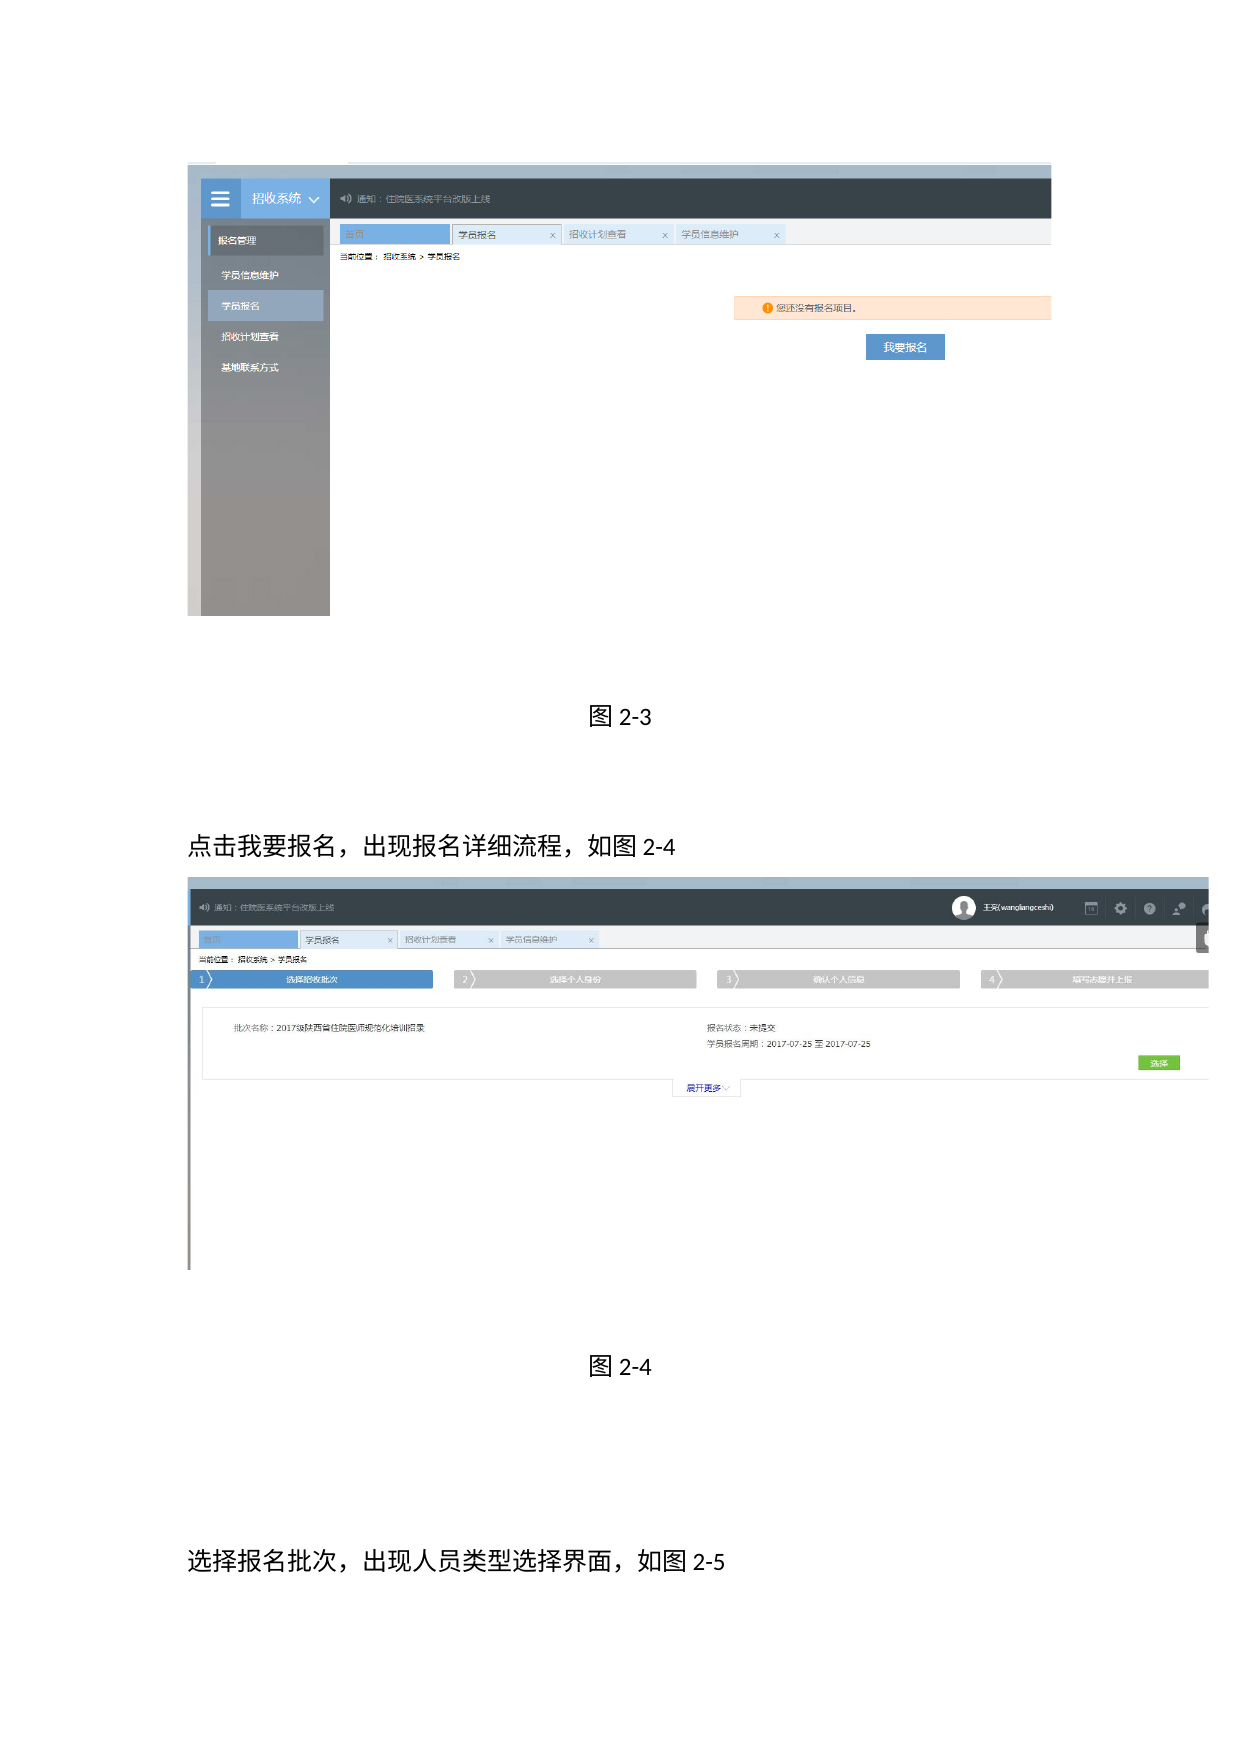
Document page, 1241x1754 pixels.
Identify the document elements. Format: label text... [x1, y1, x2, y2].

picture [187, 877, 1209, 1270]
text 图2-3 [187, 682, 1053, 747]
text 图2-4 [187, 1332, 1053, 1397]
text 选择报名批次，出现人员类型选择界面，如图2-5 [187, 1527, 1053, 1592]
picture [187, 162, 1052, 616]
text 点击我要报名，出现报名详细流程，如图2-4 [187, 812, 1053, 877]
